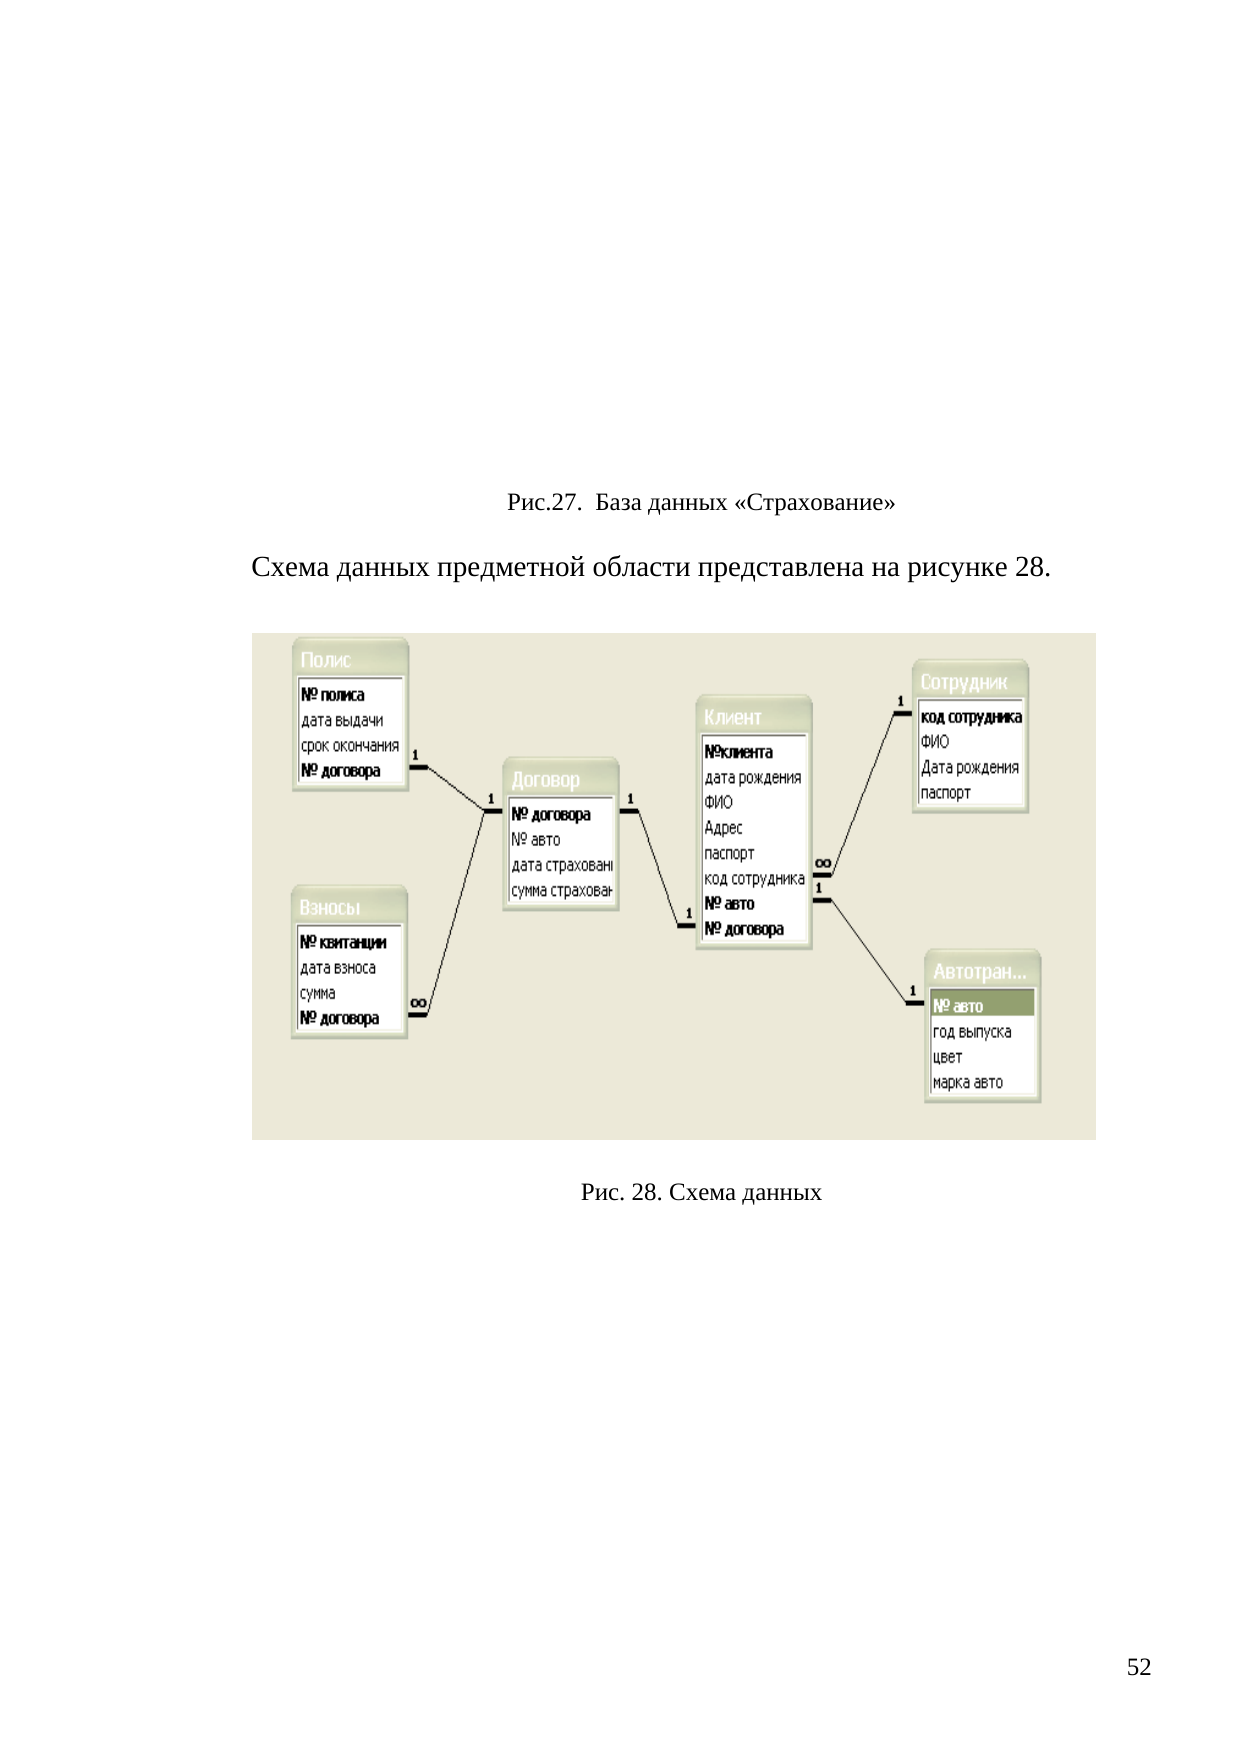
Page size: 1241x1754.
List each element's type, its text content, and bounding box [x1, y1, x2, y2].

text Схема данных предметной области представлена на рисунке 28. [177, 549, 1152, 583]
text Рис. 28. Схема данных [177, 1177, 1152, 1206]
text Рис.27. База данных «Страхование» [177, 487, 1152, 516]
picture [252, 633, 1096, 1140]
